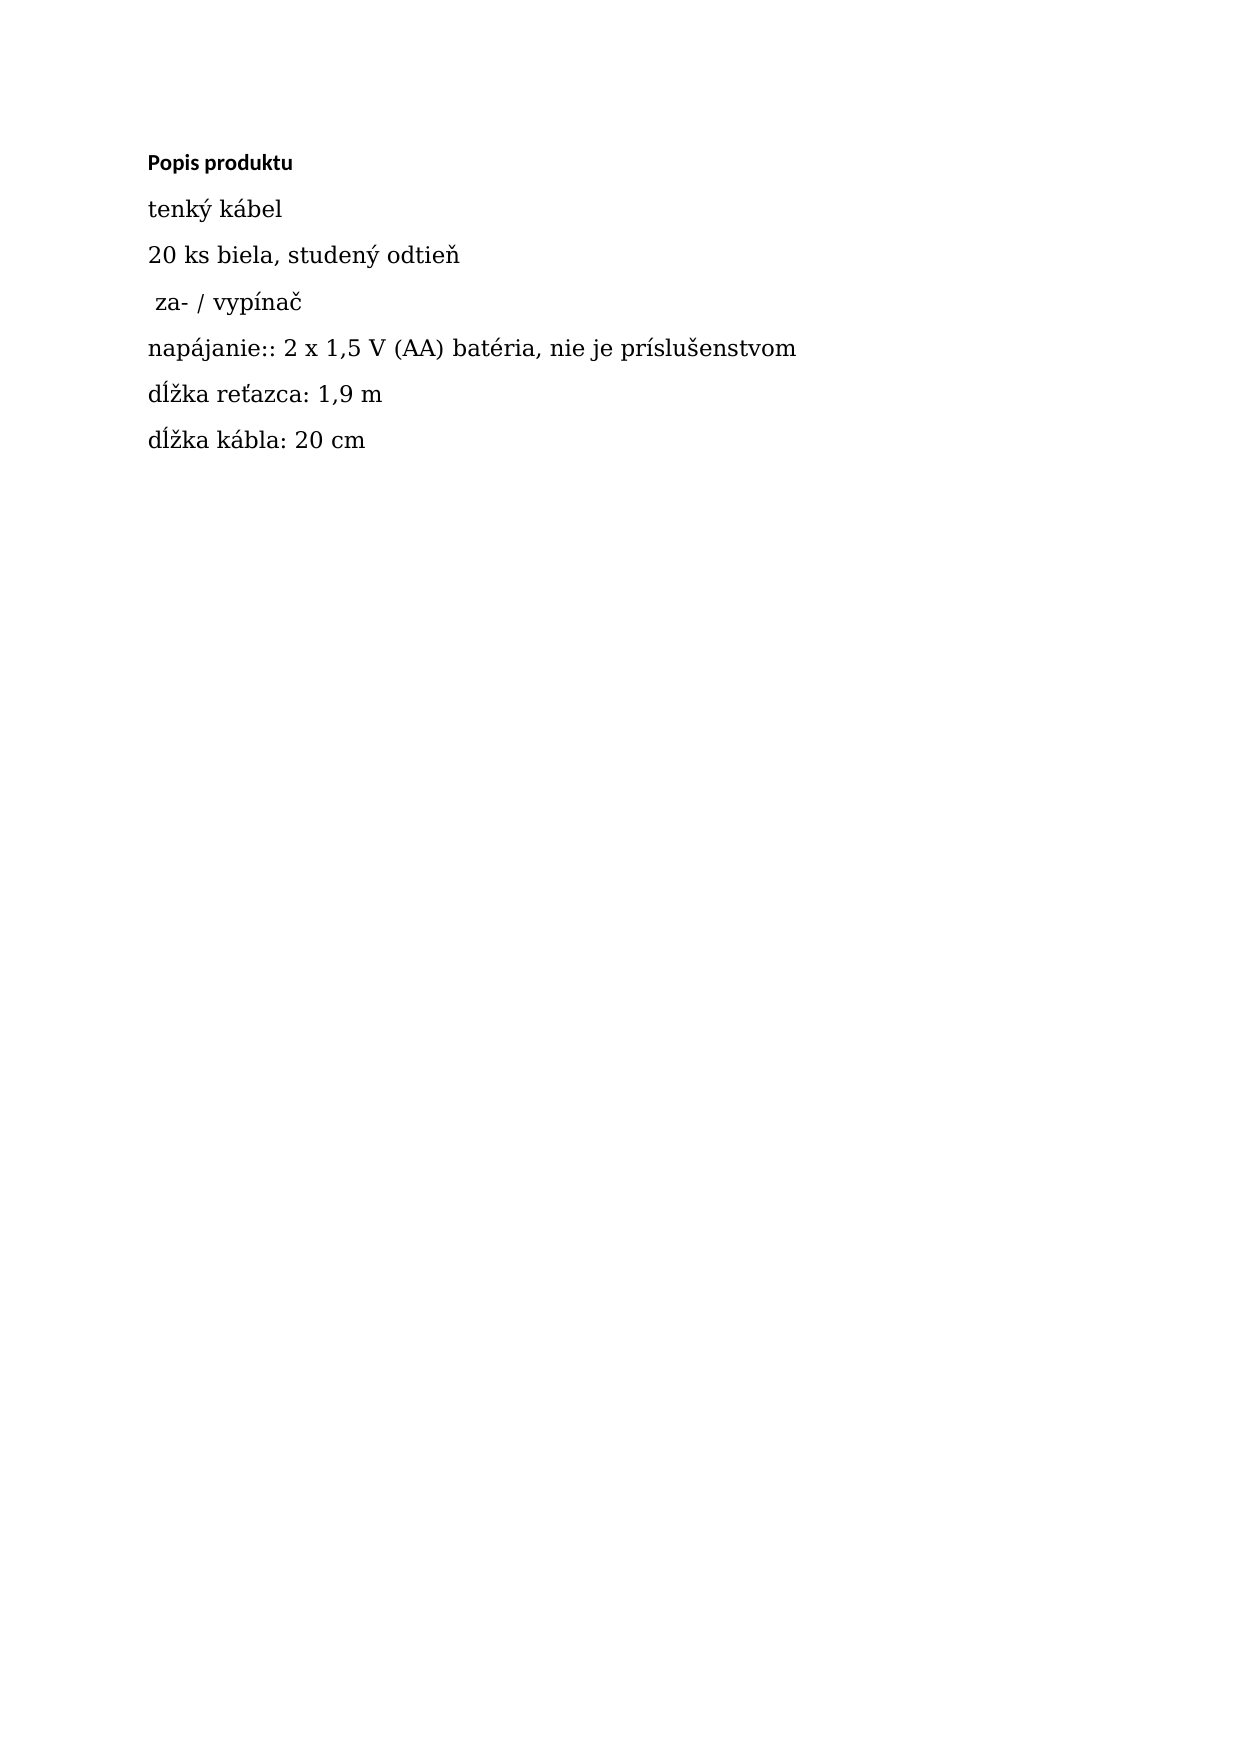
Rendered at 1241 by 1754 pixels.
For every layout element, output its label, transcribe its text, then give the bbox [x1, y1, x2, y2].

text Popis produktu [148, 148, 1093, 176]
text tenký kábel [148, 194, 1093, 222]
text dĺžka kábla: 20 cm [148, 426, 1093, 454]
text 20 ks biela, studený odtieň [148, 241, 1093, 268]
text dĺžka reťazca: 1,9 m [148, 380, 1093, 407]
text za- / vypínač [148, 287, 1093, 315]
text napájanie:: 2 x 1,5 V (AA) batéria, nie je príslušenstvom [148, 333, 1093, 361]
